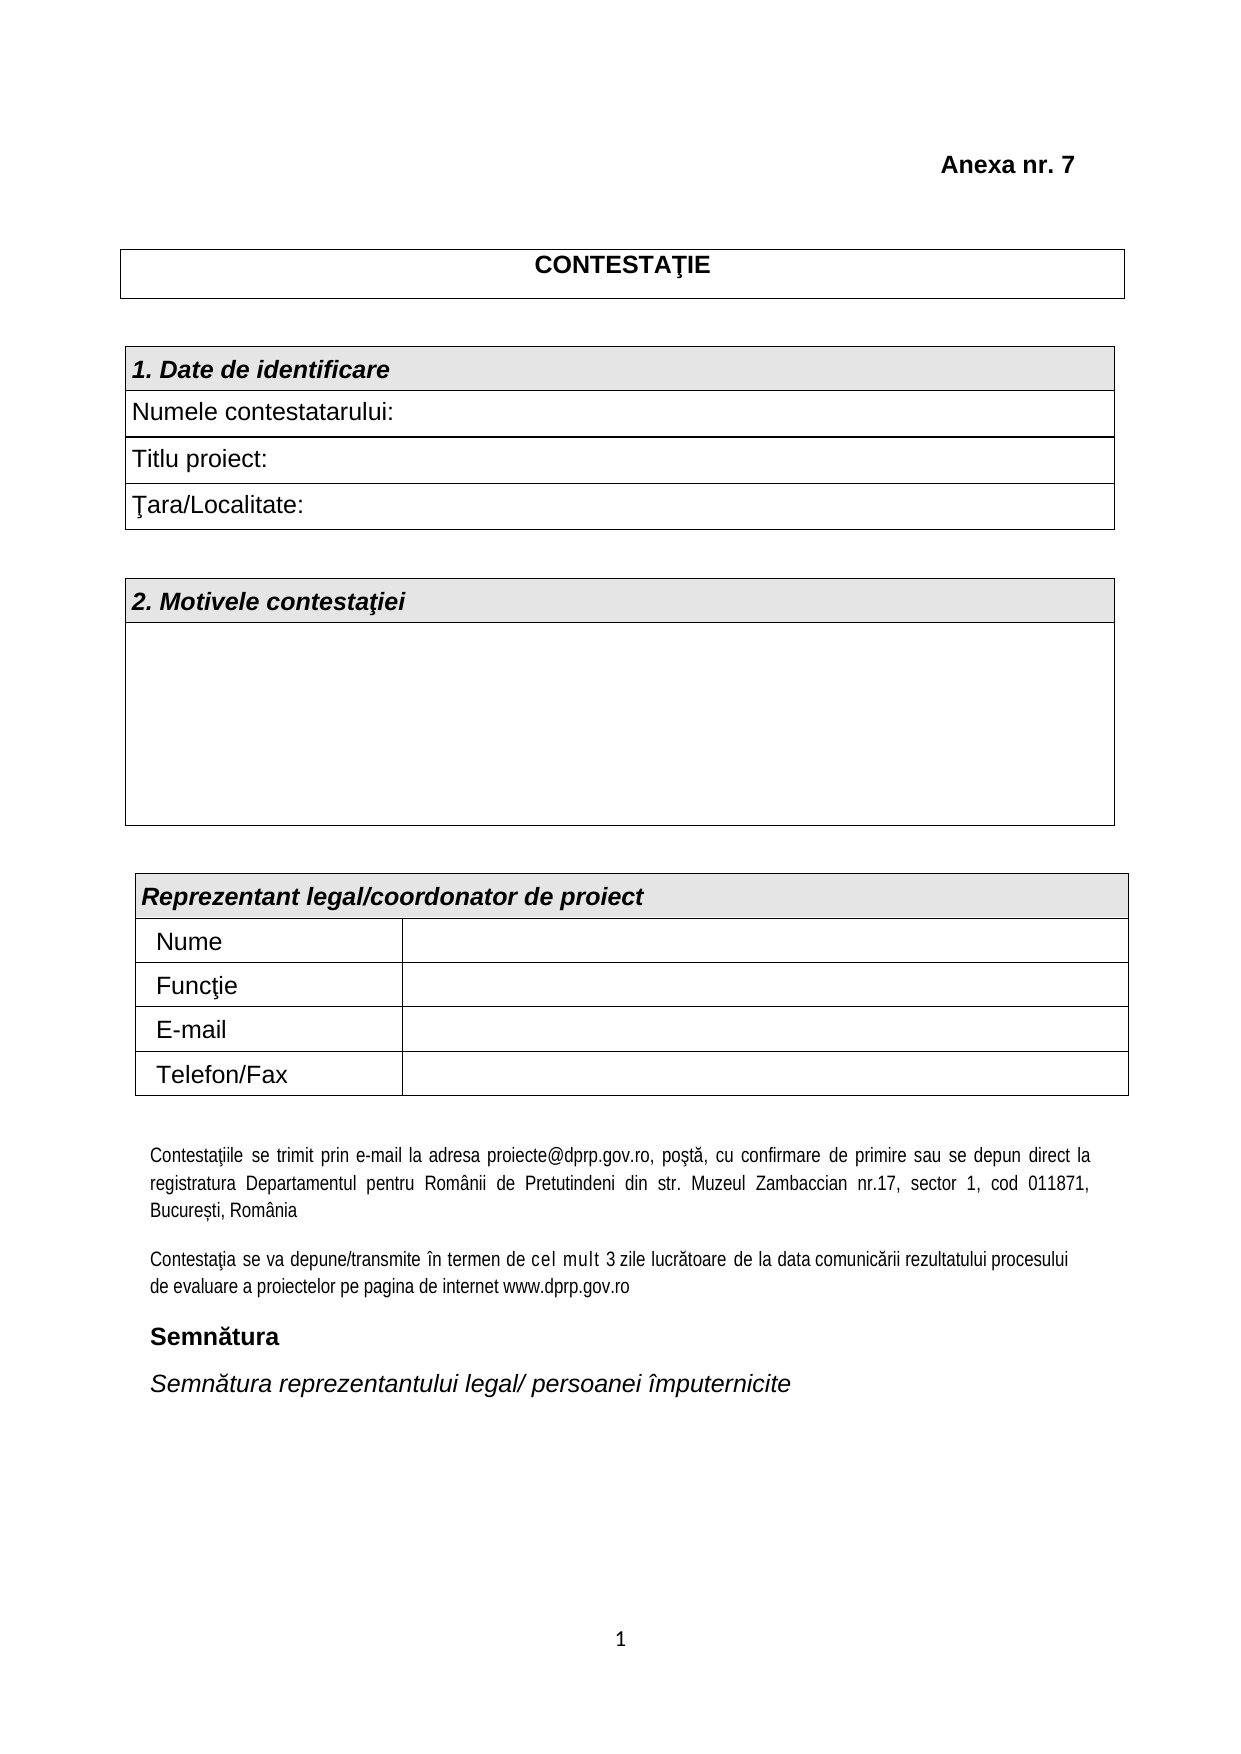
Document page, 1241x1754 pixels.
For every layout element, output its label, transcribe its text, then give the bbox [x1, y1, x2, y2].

table_header Reprezentant legal/coordonator de proiect [136, 874, 1128, 917]
table_cell Numele contestatarului: [126, 391, 1114, 436]
table_cell [403, 963, 1128, 1006]
text Semnătura [150, 1322, 1090, 1351]
table_header 1. Date de identificare [126, 347, 1114, 390]
text Semnătura reprezentantului legal/ persoanei împuternicite [150, 1369, 1090, 1398]
table_cell Nume [136, 919, 402, 962]
text Contestaţia se va depune/transmite în termen de cel mult 3 zile lucrătoare de la data comunicării rezultatului procesului de evaluare a proiectelor pe pagina de internet www.dprp.gov.ro [150, 1246, 1090, 1298]
text Anexa nr. 7 [150, 150, 1090, 179]
table_cell Ţara/Localitate: [126, 484, 1114, 529]
table_cell [403, 919, 1128, 962]
table_cell Telefon/Fax [136, 1052, 402, 1095]
table_cell [403, 1007, 1128, 1051]
table_cell [403, 1052, 1128, 1095]
table_cell Titlu proiect: [126, 438, 1114, 483]
table_cell [126, 623, 1114, 825]
table_cell Funcţie [136, 963, 402, 1006]
table_cell E-mail [136, 1007, 402, 1051]
table_header 2. Motivele contestaţiei [126, 579, 1114, 622]
table_header CONTESTAŢIE [121, 250, 1124, 297]
text Contestaţiile se trimit prin e-mail la adresa proiecte@dprp.gov.ro, poştă, cu confirmare de primire sau se depun direct la registratura Departamentul pentru Românii de Pretutindeni din str. Muzeul Zambaccian nr.17, sector 1, cod 011871, București, România [150, 1143, 1090, 1222]
